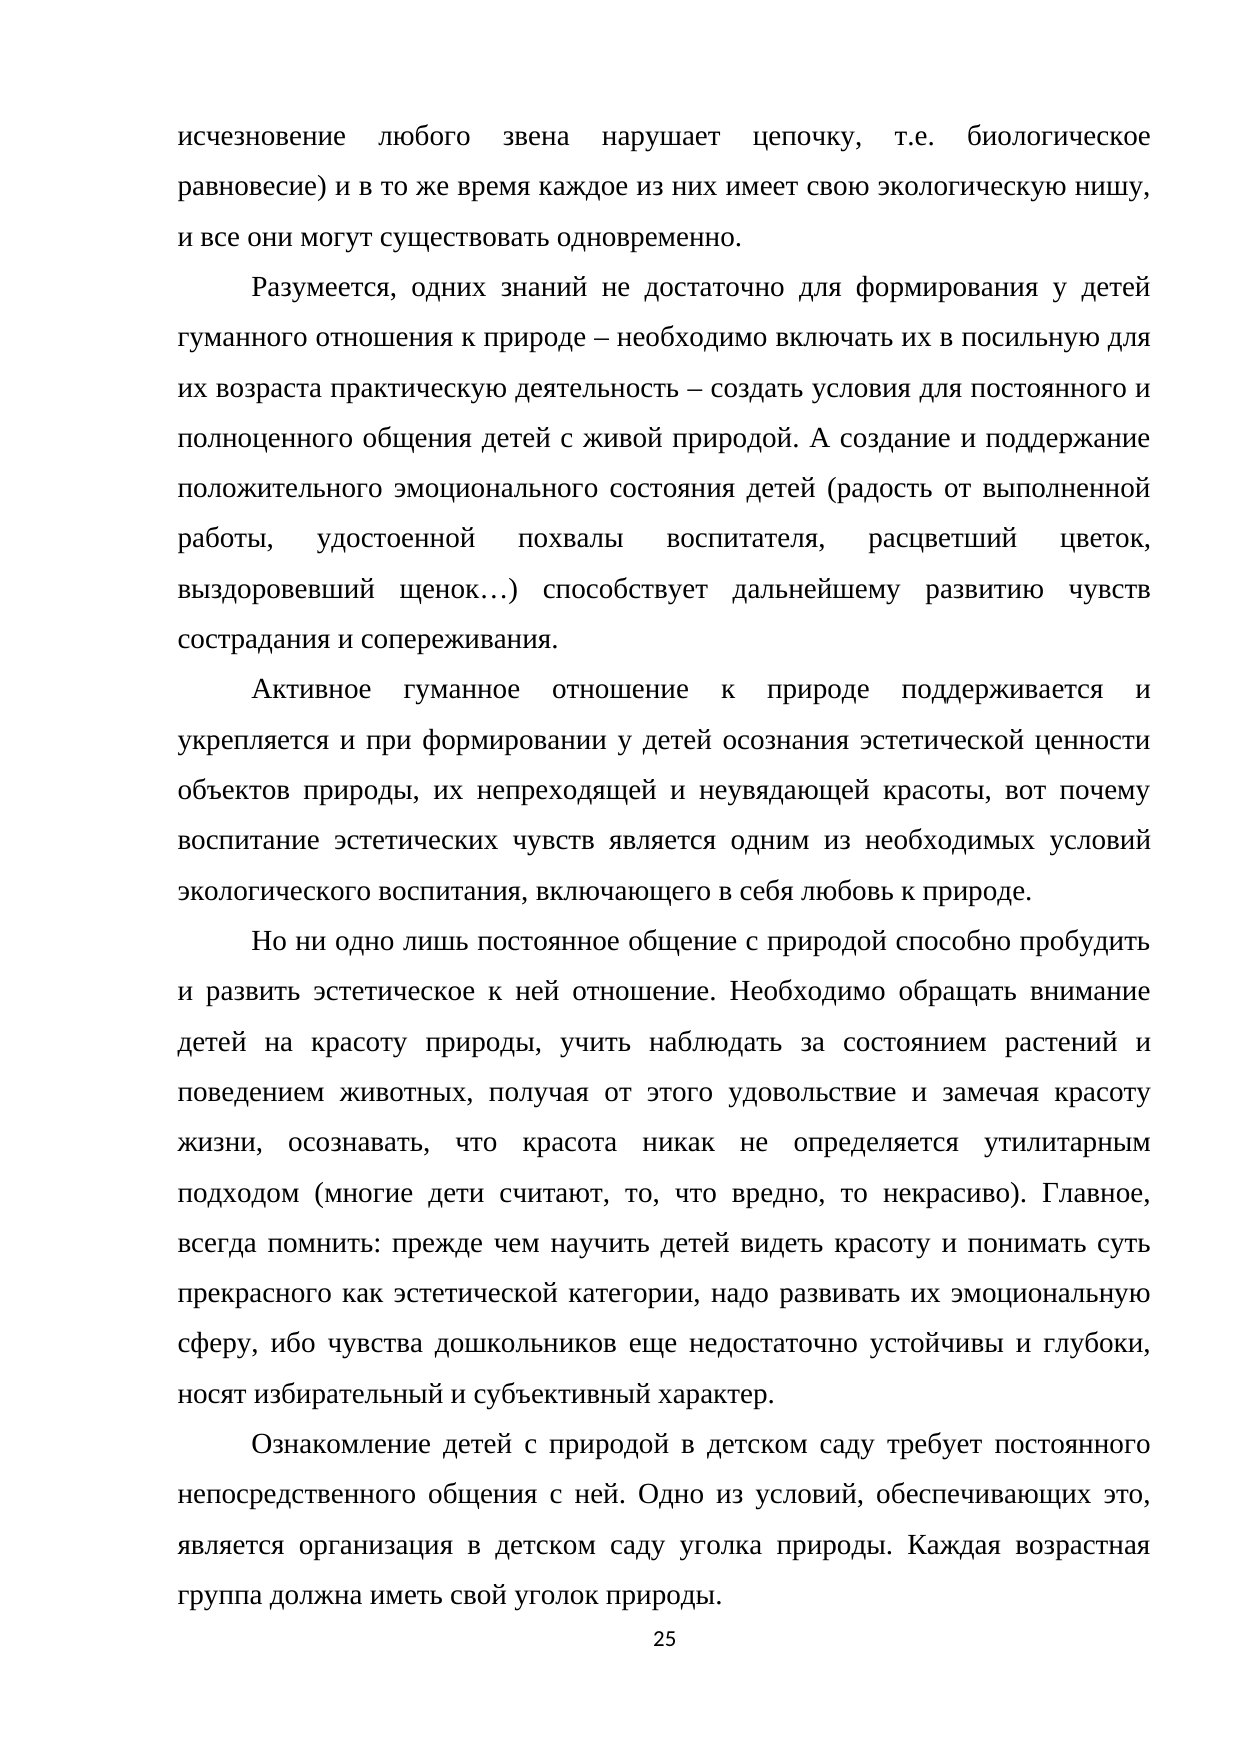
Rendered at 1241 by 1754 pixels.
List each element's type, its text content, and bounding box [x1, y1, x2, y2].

text Ознакомление детей с природой в детском саду требует постоянного непосредственного общения с ней. Одно из условий, обеспечивающих это, является организация в детском саду уголка природы. Каждая возрастная группа должна иметь свой уголок природы. [177, 1426, 1152, 1611]
text Разумеется, одних знаний не достаточно для формирования у детей гуманного отношения к природе – необходимо включать их в посильную для их возраста практическую деятельность – создать условия для постоянного и полноценного общения детей с живой природой. А создание и поддержание положительного эмоционального состояния детей (радость от выполненной работы, удостоенной похвалы воспитателя, расцветший цветок, выздоровевший щенок…) способствует дальнейшему развитию чувств сострадания и сопереживания. [177, 269, 1152, 655]
text Активное гуманное отношение к природе поддерживается и укрепляется и при формировании у детей осознания эстетической ценности объектов природы, их непреходящей и неувядающей красоты, вот почему воспитание эстетических чувств является одним из необходимых условий экологического воспитания, включающего в себя любовь к природе. [177, 672, 1152, 906]
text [177, 118, 1152, 252]
text Но ни одно лишь постоянное общение с природой способно пробудить и развить эстетическое к ней отношение. Необходимо обращать внимание детей на красоту природы, учить наблюдать за состоянием растений и поведением животных, получая от этого удовольствие и замечая красоту жизни, осознавать, что красота никак не определяется утилитарным подходом (многие дети считают, то, что вредно, то некрасиво). Главное, всегда помнить: прежде чем научить детей видеть красоту и понимать суть прекрасного как эстетической категории, надо развивать их эмоциональную сферу, ибо чувства дошкольников еще недостаточно устойчивы и глубоки, носят избирательный и субъективный характер. [177, 923, 1152, 1409]
